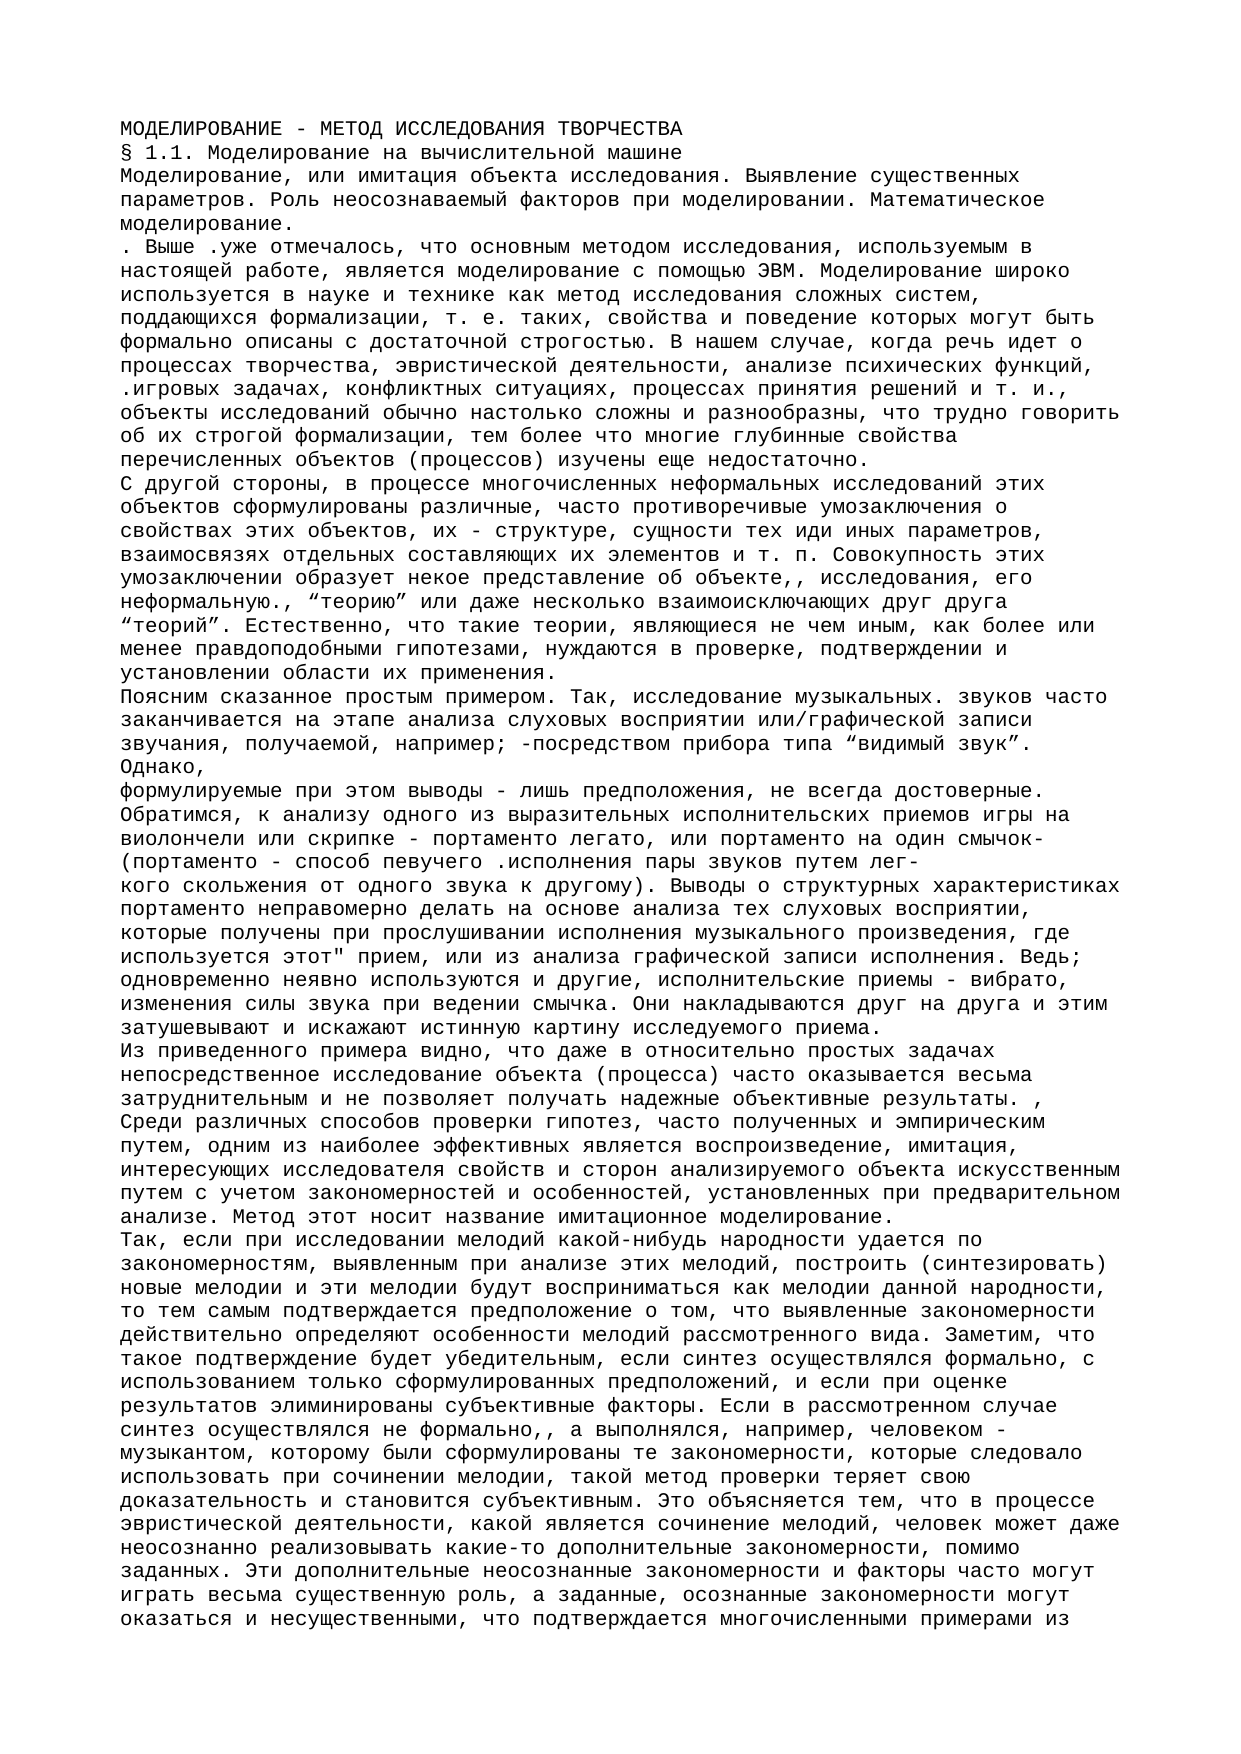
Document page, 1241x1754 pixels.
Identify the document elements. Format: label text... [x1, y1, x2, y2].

text путем, одним из наиболее эффективных является воспроизведение, имитация, [120, 1135, 1120, 1158]
text Так, если при исследовании мелодий какой-нибудь народности удается по [120, 1229, 1120, 1253]
text неформальную., “теорию” или даже несколько взаимоисключающих друг друга [120, 591, 1120, 615]
text Обратимся, к анализу одного из выразительных исполнительских приемов игры на [120, 804, 1120, 827]
text то тем самым подтверждается предположение о том, что выявленные закономерности [120, 1300, 1120, 1324]
text перечисленных объектов (процессов) изучены еще недостаточно. [120, 449, 1120, 473]
text анализе. Метод этот носит название имитационное моделирование. [120, 1206, 1120, 1229]
text Поясним сказанное простым примером. Так, исследование музыкальных. звуков часто [120, 686, 1120, 709]
text звучания, получаемой, например; -посредством прибора типа “видимый звук”. [120, 733, 1120, 757]
text “теорий”. Естественно, что такие теории, являющиеся не чем иным, как более или [120, 615, 1120, 638]
text виолончели или скрипке - портаменто легато, или портаменто на один смычок- [120, 827, 1120, 851]
text доказательность и становится субъективным. Это объясняется тем, что в процессе [120, 1489, 1120, 1513]
text заданных. Эти дополнительные неосознанные закономерности и факторы часто могут [120, 1561, 1120, 1584]
text Среди различных способов проверки гипотез, часто полученных и эмпирическим [120, 1111, 1120, 1135]
text непосредственное исследование объекта (процесса) часто оказывается весьма [120, 1064, 1120, 1088]
text формулируемые при этом выводы - лишь предположения, не всегда достоверные. [120, 780, 1120, 804]
text оказаться и несущественными, что подтверждается многочисленными примерами из [120, 1608, 1120, 1631]
text действительно определяют особенности мелодий рассмотренного вида. Заметим, что [120, 1324, 1120, 1348]
text портаменто неправомерно делать на основе анализа тех слуховых восприятии, [120, 898, 1120, 922]
text взаимосвязях отдельных составляющих их элементов и т. п. Совокупность этих [120, 544, 1120, 567]
text С другой стороны, в процессе многочисленных неформальных исследований этих [120, 473, 1120, 496]
text . Выше .уже отмечалось, что основным методом исследования, используемым в [120, 236, 1120, 260]
text музыкантом, которому были сформулированы те закономерности, которые следовало [120, 1442, 1120, 1466]
text неосознанно реализовывать какие-то дополнительные закономерности, помимо [120, 1537, 1120, 1561]
text настоящей работе, является моделирование с помощью ЭВМ. Моделирование широко [120, 260, 1120, 284]
text Моделирование, или имитация объекта исследования. Выявление существенных [120, 165, 1120, 189]
text объекты исследований обычно настолько сложны и разнообразны, что трудно говорить [120, 402, 1120, 426]
text новые мелодии и эти мелодии будут восприниматься как мелодии данной народности, [120, 1277, 1120, 1300]
text использованием только сформулированных предположений, и если при оценке [120, 1371, 1120, 1395]
text моделирование. [120, 213, 1120, 236]
text установлении области их применения. [120, 662, 1120, 686]
text умозаключении образует некое представление об объекте,, исследования, его [120, 567, 1120, 591]
text эвристической деятельности, какой является сочинение мелодий, человек может даже [120, 1513, 1120, 1537]
text § 1.1. Моделирование на вычислительной машине [120, 142, 1120, 165]
text параметров. Роль неосознаваемый факторов при моделировании. Математическое [120, 189, 1120, 213]
text используется в науке и технике как метод исследования сложных систем, [120, 284, 1120, 307]
text кого скольжения от одного звука к другому). Выводы о структурных характеристиках [120, 875, 1120, 898]
text изменения силы звука при ведении смычка. Они накладываются друг на друга и этим [120, 993, 1120, 1017]
text путем с учетом закономерностей и особенностей, установленных при предварительном [120, 1182, 1120, 1206]
text используется этот" прием, или из анализа графической записи исполнения. Ведь; [120, 946, 1120, 969]
text процессах творчества, эвристической деятельности, анализе психических функций, [120, 354, 1120, 378]
text МОДЕЛИРОВАНИЕ - МЕТОД ИССЛЕДОВАНИЯ ТВОРЧЕСТВА [120, 118, 1120, 142]
text синтез осуществлялся не формально,, а выполнялся, например, человеком - [120, 1419, 1120, 1442]
text заканчивается на этапе анализа слуховых восприятии или/графической записи [120, 709, 1120, 733]
text объектов сформулированы различные, часто противоречивые умозаключения о [120, 496, 1120, 520]
text менее правдоподобными гипотезами, нуждаются в проверке, подтверждении и [120, 638, 1120, 662]
text закономерностям, выявленным при анализе этих мелодий, построить (синтезировать) [120, 1253, 1120, 1277]
text играть весьма существенную роль, а заданные, осознанные закономерности могут [120, 1584, 1120, 1608]
text свойствах этих объектов, их - структуре, сущности тех иди иных параметров, [120, 520, 1120, 544]
text интересующих исследователя свойств и сторон анализируемого объекта искусственным [120, 1158, 1120, 1182]
text Однако, [120, 757, 1120, 780]
text результатов элиминированы субъективные факторы. Если в рассмотренном случае [120, 1395, 1120, 1419]
text использовать при сочинении мелодии, такой метод проверки теряет свою [120, 1466, 1120, 1489]
text которые получены при прослушивании исполнения музыкального произведения, где [120, 922, 1120, 946]
text такое подтверждение будет убедительным, если синтез осуществлялся формально, с [120, 1348, 1120, 1371]
text об их строгой формализации, тем более что многие глубинные свойства [120, 426, 1120, 449]
text формально описаны с достаточной строгостью. В нашем случае, когда речь идет о [120, 331, 1120, 354]
text затруднительным и не позволяет получать надежные объективные результаты. , [120, 1088, 1120, 1111]
text (портаменто - способ певучего .исполнения пары звуков путем лег- [120, 851, 1120, 875]
text одновременно неявно используются и другие, исполнительские приемы - вибрато, [120, 969, 1120, 993]
text .игровых задачах, конфликтных ситуациях, процессах принятия решений и т. и., [120, 378, 1120, 402]
text поддающихся формализации, т. е. таких, свойства и поведение которых могут быть [120, 307, 1120, 331]
text затушевывают и искажают истинную картину исследуемого приема. [120, 1017, 1120, 1040]
text Из приведенного примера видно, что даже в относительно простых задачах [120, 1040, 1120, 1064]
